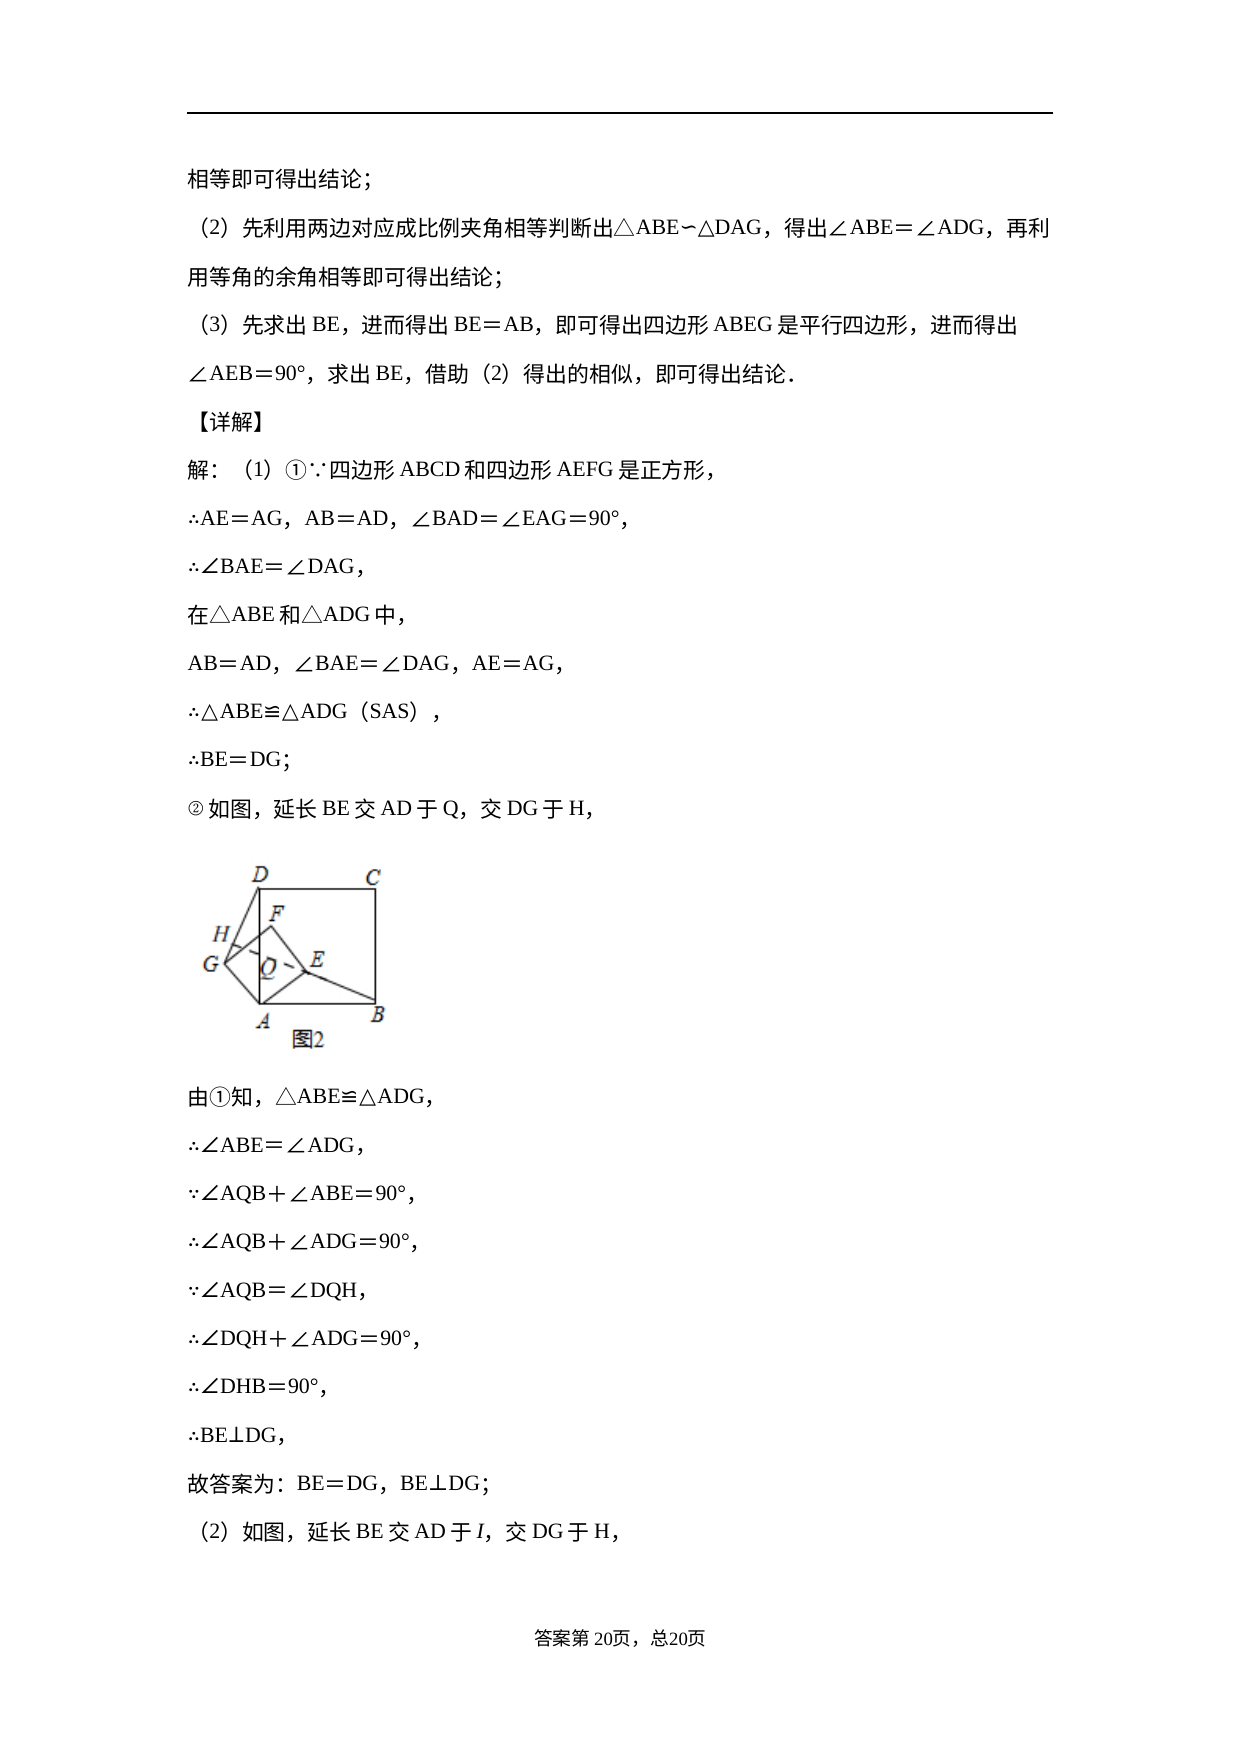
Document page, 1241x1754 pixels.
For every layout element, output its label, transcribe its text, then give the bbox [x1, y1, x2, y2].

text ∴∠ABE＝∠ADG， [187, 1128, 1053, 1160]
text （3）先求出BE，进而得出BE＝AB，即可得出四边形ABEG是平行四边形，进而得出∠AEB＝90°，求出BE，借助（2）得出的相似，即可得出结论． [187, 307, 1053, 389]
text AB＝AD，∠BAE＝∠DAG，AE＝AG， [187, 646, 1053, 679]
text ∴BE⊥DG， [187, 1418, 1053, 1450]
text ∴∠AQB＋∠ADG＝90°， [187, 1224, 1053, 1257]
text ∵∠AQB＝∠DQH， [187, 1273, 1053, 1305]
text ∴AE＝AG，AB＝AD，∠BAD＝∠EAG＝90°， [187, 501, 1053, 534]
text 解：（1）①∵四边形ABCD和四边形AEFG是正方形， [187, 453, 1053, 485]
text 【详解】 [187, 404, 1053, 437]
picture [187, 847, 403, 1060]
text ∴△ABE≌△ADG（SAS）， [187, 694, 1053, 727]
text ∴∠BAE＝∠DAG， [187, 549, 1053, 582]
text ∴∠DHB＝90°， [187, 1369, 1053, 1402]
text 由①知，△ABE≌△ADG， [187, 1079, 1053, 1112]
text ②如图，延长BE交AD于Q，交DG于H， [187, 791, 1053, 824]
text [187, 162, 1053, 194]
text ∵∠AQB＋∠ABE＝90°， [187, 1176, 1053, 1209]
text 在△ABE和△ADG中， [187, 598, 1053, 630]
text （2）先利用两边对应成比例夹角相等判断出△ABE∽△DAG，得出∠ABE＝∠ADG，再利用等角的余角相等即可得出结论； [187, 210, 1053, 292]
text ∴∠DQH＋∠ADG＝90°， [187, 1321, 1053, 1354]
text （2）如图，延长BE交AD于I，交DG于H， [187, 1514, 1053, 1547]
text ∴BE＝DG； [187, 743, 1053, 775]
text 故答案为：BE＝DG，BE⊥DG； [187, 1466, 1053, 1499]
